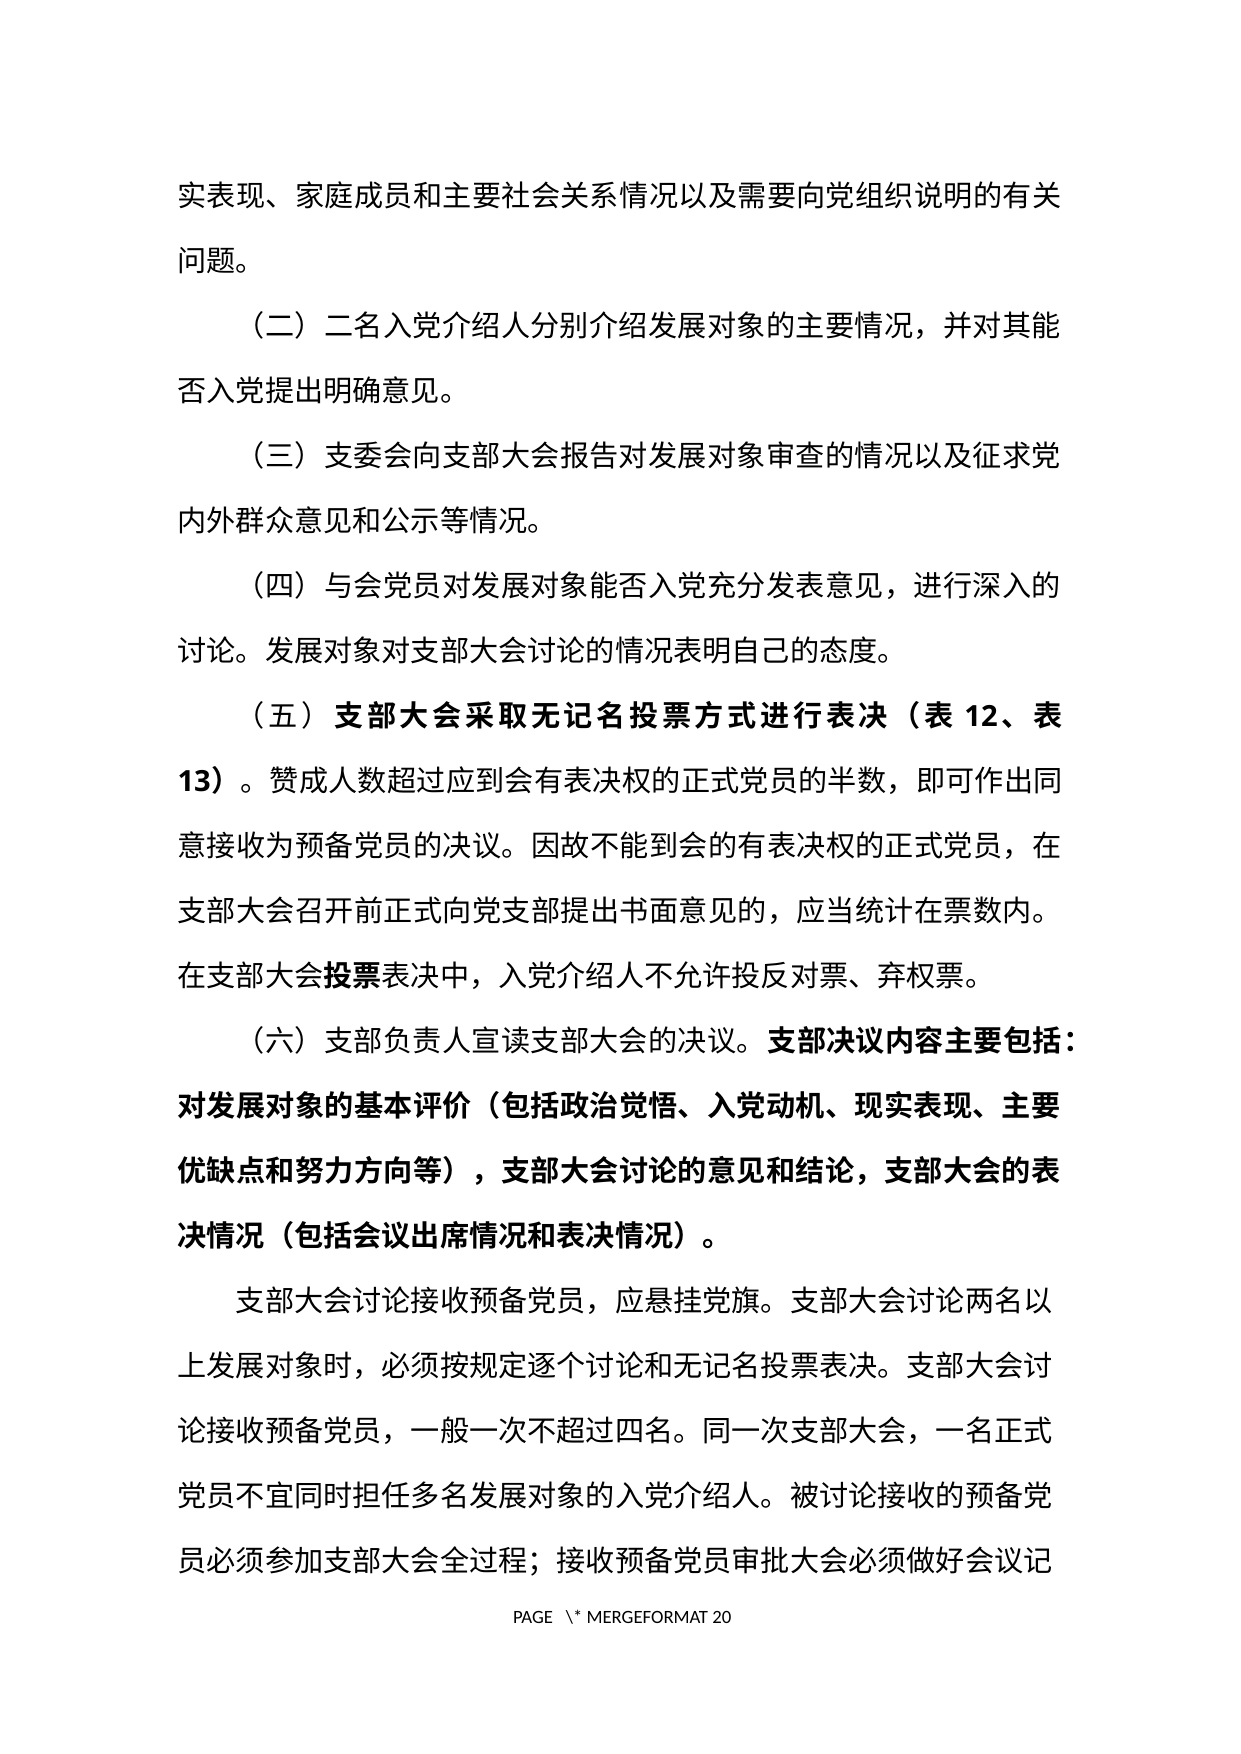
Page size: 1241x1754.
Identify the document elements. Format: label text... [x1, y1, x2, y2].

text （五）支部大会采取无记名投票方式进行表决（表12、表13）。赞成人数超过应到会有表决权的正式党员的半数，即可作出同意接收为预备党员的决议。因故不能到会的有表决权的正式党员，在支部大会召开前正式向党支部提出书面意见的，应当统计在票数内。在支部大会投票表决中，入党介绍人不允许投反对票、弃权票。 [177, 681, 1063, 1006]
text （四）与会党员对发展对象能否入党充分发表意见，进行深入的讨论。发展对象对支部大会讨论的情况表明自己的态度。 [177, 551, 1063, 681]
text （六）支部负责人宣读支部大会的决议。支部决议内容主要包括：对发展对象的基本评价（包括政治觉悟、入党动机、现实表现、主要优缺点和努力方向等），支部大会讨论的意见和结论，支部大会的表决情况（包括会议出席情况和表决情况）。 [177, 1006, 1063, 1266]
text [177, 161, 1063, 291]
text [177, 1266, 1063, 1591]
text （三）支委会向支部大会报告对发展对象审查的情况以及征求党内外群众意见和公示等情况。 [177, 421, 1063, 551]
text （二）二名入党介绍人分别介绍发展对象的主要情况，并对其能否入党提出明确意见。 [177, 291, 1063, 421]
